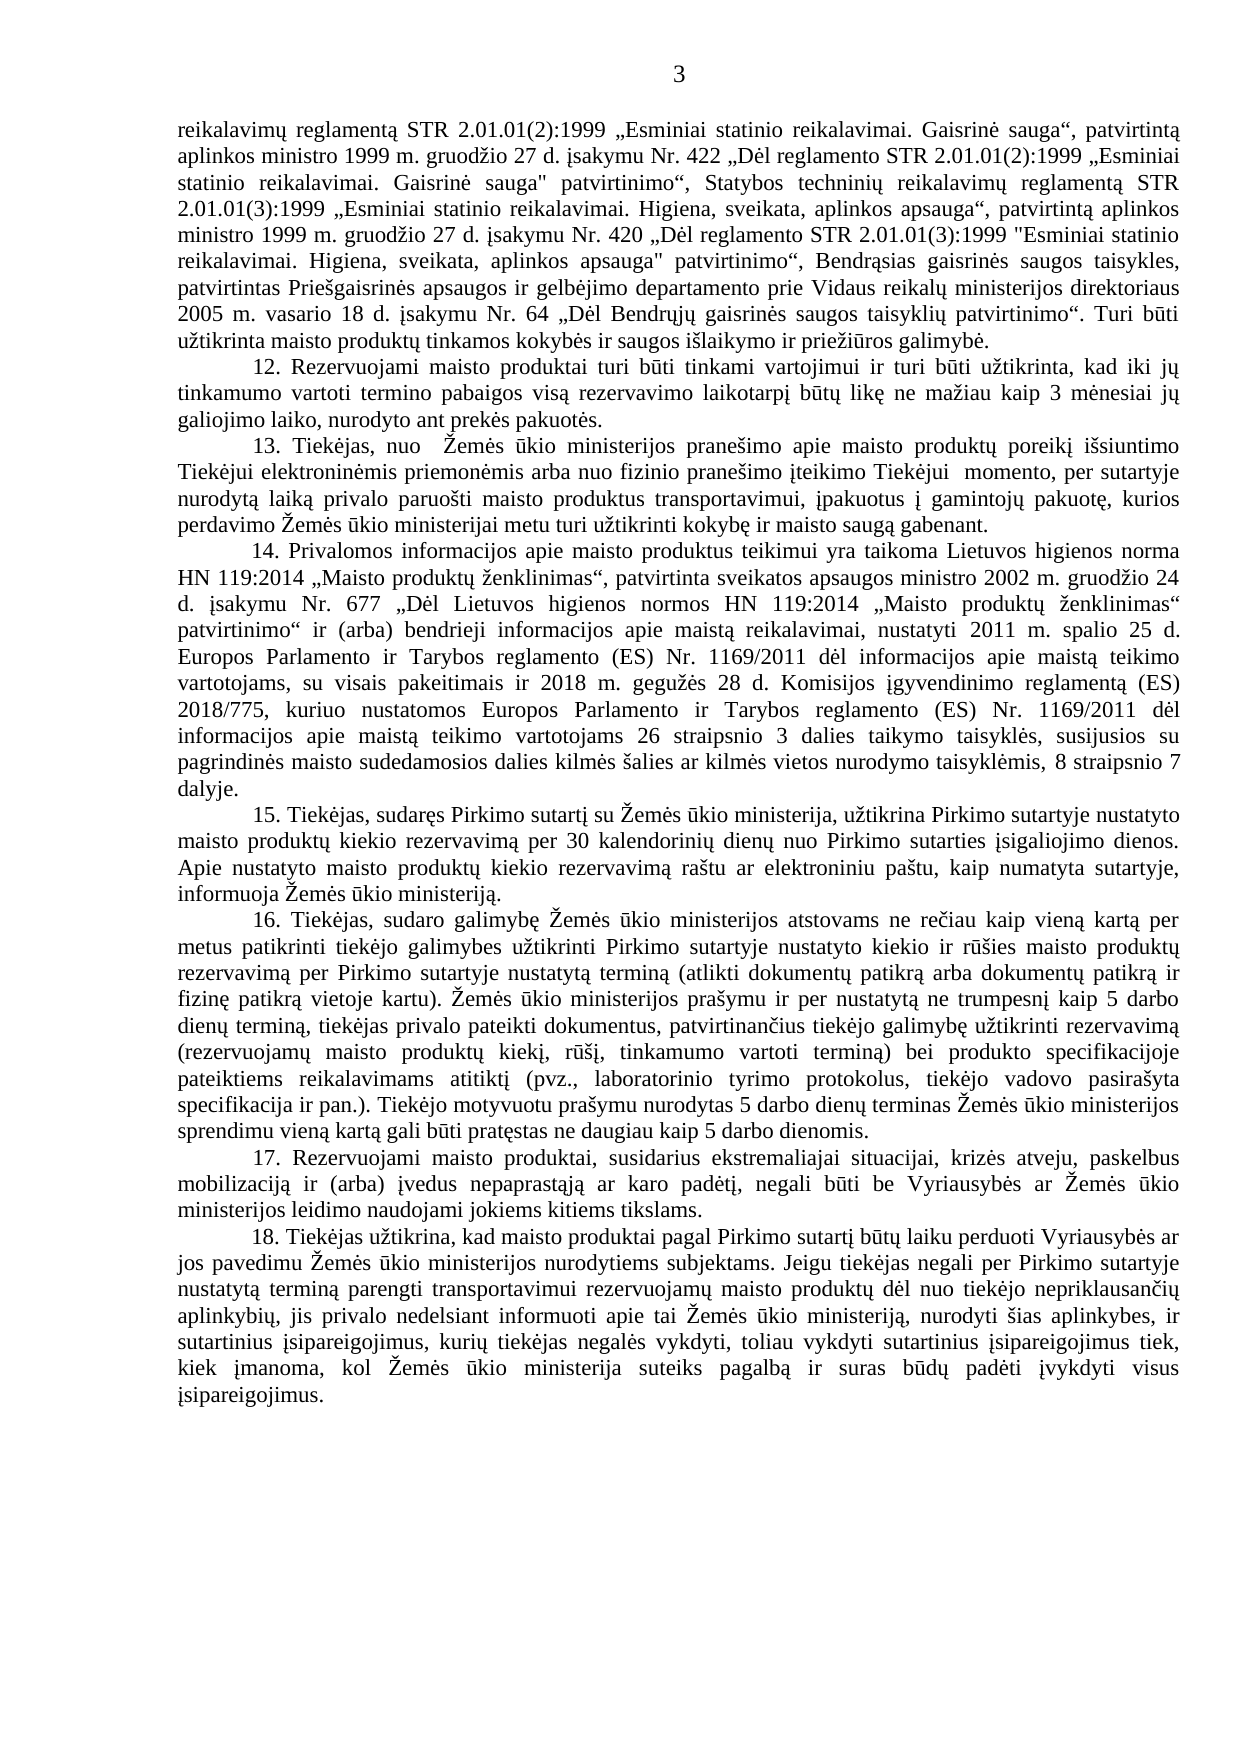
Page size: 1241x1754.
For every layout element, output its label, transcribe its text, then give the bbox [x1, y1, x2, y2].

text 17. Rezervuojami maisto produktai, susidarius ekstremaliajai situacijai, krizės atveju, paskelbus mobilizaciją ir (arba) įvedus nepaprastąją ar karo padėtį, negali būti be Vyriausybės ar Žemės ūkio ministerijos leidimo naudojami jokiems kitiems tikslams. [177, 1144, 1181, 1223]
text 16. Tiekėjas, sudaro galimybę Žemės ūkio ministerijos atstovams ne rečiau kaip vieną kartą per metus patikrinti tiekėjo galimybes užtikrinti Pirkimo sutartyje nustatyto kiekio ir rūšies maisto produktų rezervavimą per Pirkimo sutartyje nustatytą terminą (atlikti dokumentų patikrą arba dokumentų patikrą ir fizinę patikrą vietoje kartu). Žemės ūkio ministerijos prašymu ir per nustatytą ne trumpesnį kaip 5 darbo dienų terminą, tiekėjas privalo pateikti dokumentus, patvirtinančius tiekėjo galimybę užtikrinti rezervavimą (rezervuojamų maisto produktų kiekį, rūšį, tinkamumo vartoti terminą) bei produkto specifikacijoje pateiktiems reikalavimams atitiktį (pvz., laboratorinio tyrimo protokolus, tiekėjo vadovo pasirašyta specifikacija ir pan.). Tiekėjo motyvuotu prašymu nurodytas 5 darbo dienų terminas Žemės ūkio ministerijos sprendimu vieną kartą gali būti pratęstas ne daugiau kaip 5 darbo dienomis. [177, 906, 1181, 1144]
text 13. Tiekėjas, nuo Žemės ūkio ministerijos pranešimo apie maisto produktų poreikį išsiuntimo Tiekėjui elektroninėmis priemonėmis arba nuo fizinio pranešimo įteikimo Tiekėjui momento, per sutartyje nurodytą laiką privalo paruošti maisto produktus transportavimui, įpakuotus į gamintojų pakuotę, kurios perdavimo Žemės ūkio ministerijai metu turi užtikrinti kokybę ir maisto saugą gabenant. [177, 432, 1181, 537]
text 15. Tiekėjas, sudaręs Pirkimo sutartį su Žemės ūkio ministerija, užtikrina Pirkimo sutartyje nustatyto maisto produktų kiekio rezervavimą per 30 kalendorinių dienų nuo Pirkimo sutarties įsigaliojimo dienos. Apie nustatyto maisto produktų kiekio rezervavimą raštu ar elektroniniu paštu, kaip numatyta sutartyje, informuoja Žemės ūkio ministeriją. [177, 801, 1181, 906]
text 18. Tiekėjas užtikrina, kad maisto produktai pagal Pirkimo sutartį būtų laiku perduoti Vyriausybės ar jos pavedimu Žemės ūkio ministerijos nurodytiems subjektams. Jeigu tiekėjas negali per Pirkimo sutartyje nustatytą terminą parengti transportavimui rezervuojamų maisto produktų dėl nuo tiekėjo nepriklausančių aplinkybių, jis privalo nedelsiant informuoti apie tai Žemės ūkio ministeriją, nurodyti šias aplinkybes, ir sutartinius įsipareigojimus, kurių tiekėjas negalės vykdyti, toliau vykdyti sutartinius įsipareigojimus tiek, kiek įmanoma, kol Žemės ūkio ministerija suteiks pagalbą ir suras būdų padėti įvykdyti visus įsipareigojimus. [177, 1223, 1181, 1407]
text 12. Rezervuojami maisto produktai turi būti tinkami vartojimui ir turi būti užtikrinta, kad iki jų tinkamumo vartoti termino pabaigos visą rezervavimo laikotarpį būtų likę ne mažiau kaip 3 mėnesiai jų galiojimo laiko, nurodyto ant prekės pakuotės. [177, 353, 1181, 432]
text 14. Privalomos informacijos apie maisto produktus teikimui yra taikoma Lietuvos higienos norma HN 119:2014 „Maisto produktų ženklinimas“, patvirtinta sveikatos apsaugos ministro 2002 m. gruodžio 24 d. įsakymu Nr. 677 „Dėl Lietuvos higienos normos HN 119:2014 „Maisto produktų ženklinimas“ patvirtinimo“ ir (arba) bendrieji informacijos apie maistą reikalavimai, nustatyti 2011 m. spalio 25 d. Europos Parlamento ir Tarybos reglamento (ES) Nr. 1169/2011 dėl informacijos apie maistą teikimo vartotojams, su visais pakeitimais ir 2018 m. gegužės 28 d. Komisijos įgyvendinimo reglamentą (ES) 2018/775, kuriuo nustatomos Europos Parlamento ir Tarybos reglamento (ES) Nr. 1169/2011 dėl informacijos apie maistą teikimo vartotojams 26 straipsnio 3 dalies taikymo taisyklės, susijusios su pagrindinės maisto sudedamosios dalies kilmės šalies ar kilmės vietos nurodymo taisyklėmis, 8 straipsnio 7 dalyje. [177, 537, 1181, 801]
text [177, 116, 1181, 353]
